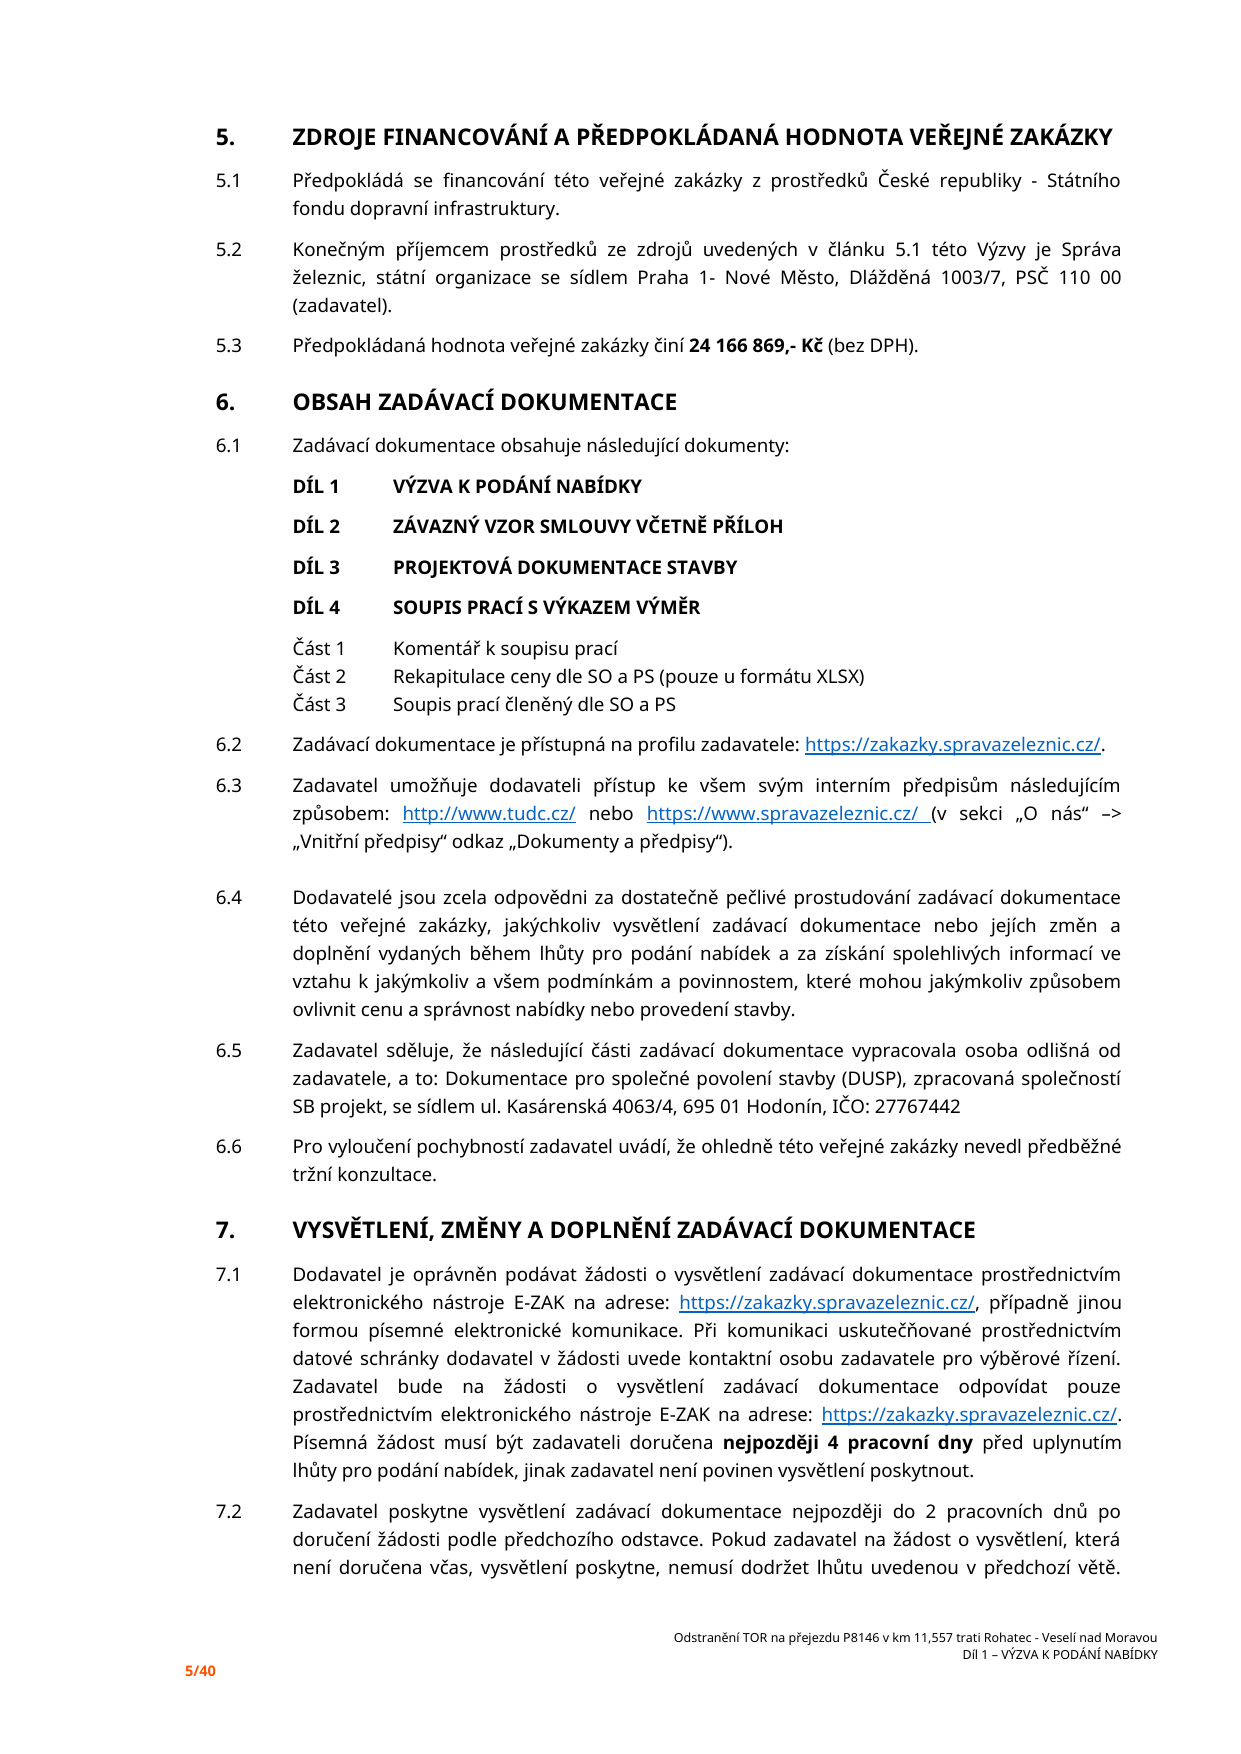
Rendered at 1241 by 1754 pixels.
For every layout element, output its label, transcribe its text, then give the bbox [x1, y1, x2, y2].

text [216, 1498, 1122, 1579]
text Zadavatel sděluje, že následující části zadávací dokumentace vypracovala osoba odlišná od zadavatele, a to: Dokumentace pro společné povolení stavby (DUSP), zpracovaná společností SB projekt, se sídlem ul. Kasárenská 4063/4, 695 01 Hodonín, IČO: 27767442 [216, 1037, 1122, 1118]
text Zadávací dokumentace je přístupná na profilu zadavatele: https://zakazky.spravazeleznic.cz/. [216, 732, 1122, 757]
text Konečným příjemcem prostředků ze zdrojů uvedených v článku 5.1 této Výzvy je Správa železnic, státní organizace se sídlem Praha 1- Nové Město, Dlážděná 1003/7, PSČ 110 00 (zadavatel). [216, 236, 1122, 318]
text VYSVĚTLENÍ, ZMĚNY A DOPLNĚNÍ ZADÁVACÍ DOKUMENTACE [216, 1214, 1122, 1246]
text ZDROJE FINANCOVÁNÍ A PŘEDPOKLÁDANÁ HODNOTA VEŘEJNÉ ZAKÁZKY [216, 121, 1122, 152]
text Část 2 Rekapitulace ceny dle SO a PS (pouze u formátu XLSX) [292, 663, 1122, 689]
text DÍL 4 SOUPIS PRACÍ S VÝKAZEM VÝMĚR [292, 594, 1122, 620]
text DÍL 1 VÝZVA K PODÁNÍ NABÍDKY [292, 473, 1122, 498]
text Zadávací dokumentace obsahuje následující dokumenty: [216, 432, 1122, 458]
text Dodavatelé jsou zcela odpovědni za dostatečně pečlivé prostudování zadávací dokumentace této veřejné zakázky, jakýchkoliv vysvětlení zadávací dokumentace nebo jejích změn a doplnění vydaných během lhůty pro podání nabídek a za získání spolehlivých informací ve vztahu k jakýmkoliv a všem podmínkám a povinnostem, které mohou jakýmkoliv způsobem ovlivnit cenu a správnost nabídky nebo provedení stavby. [216, 884, 1122, 1022]
text Pro vyloučení pochybností zadavatel uvádí, že ohledně této veřejné zakázky nevedl předběžné tržní konzultace. [216, 1133, 1122, 1187]
text Předpokládá se financování této veřejné zakázky z prostředků České republiky - Státního fondu dopravní infrastruktury. [216, 167, 1122, 221]
text Předpokládaná hodnota veřejné zakázky činí 24 166 869,- Kč (bez DPH). [216, 333, 1122, 358]
text Část 3 Soupis prací členěný dle SO a PS [292, 691, 1122, 717]
text Dodavatel je oprávněn podávat žádosti o vysvětlení zadávací dokumentace prostřednictvím elektronického nástroje E-ZAK na adrese: https://zakazky.spravazeleznic.cz/, případně jinou formou písemné elektronické komunikace. Při komunikaci uskutečňované prostřednictvím datové schránky dodavatel v žádosti uvede kontaktní osobu zadavatele pro výběrové řízení. Zadavatel bude na žádosti o vysvětlení zadávací dokumentace odpovídat pouze prostřednictvím elektronického nástroje E-ZAK na adrese: https://zakazky.spravazeleznic.cz/. Písemná žádost musí být zadavateli doručena nejpozději 4 pracovní dny před uplynutím lhůty pro podání nabídek, jinak zadavatel není povinen vysvětlení poskytnout. [216, 1261, 1122, 1483]
text DÍL 3 PROJEKTOVÁ DOKUMENTACE STAVBY [292, 554, 1122, 579]
text DÍL 2 ZÁVAZNÝ VZOR SMLOUVY VČETNĚ PŘÍLOH [292, 513, 1122, 539]
text OBSAH ZADÁVACÍ DOKUMENTACE [216, 386, 1122, 417]
text Část 1 Komentář k soupisu prací [292, 635, 1122, 661]
text Zadavatel umožňuje dodavateli přístup ke všem svým interním předpisům následujícím způsobem: http://www.tudc.cz/ nebo https://www.spravazeleznic.cz/ (v sekci „O nás“ –> „Vnitřní předpisy“ odkaz „Dokumenty a předpisy“). [216, 772, 1122, 854]
